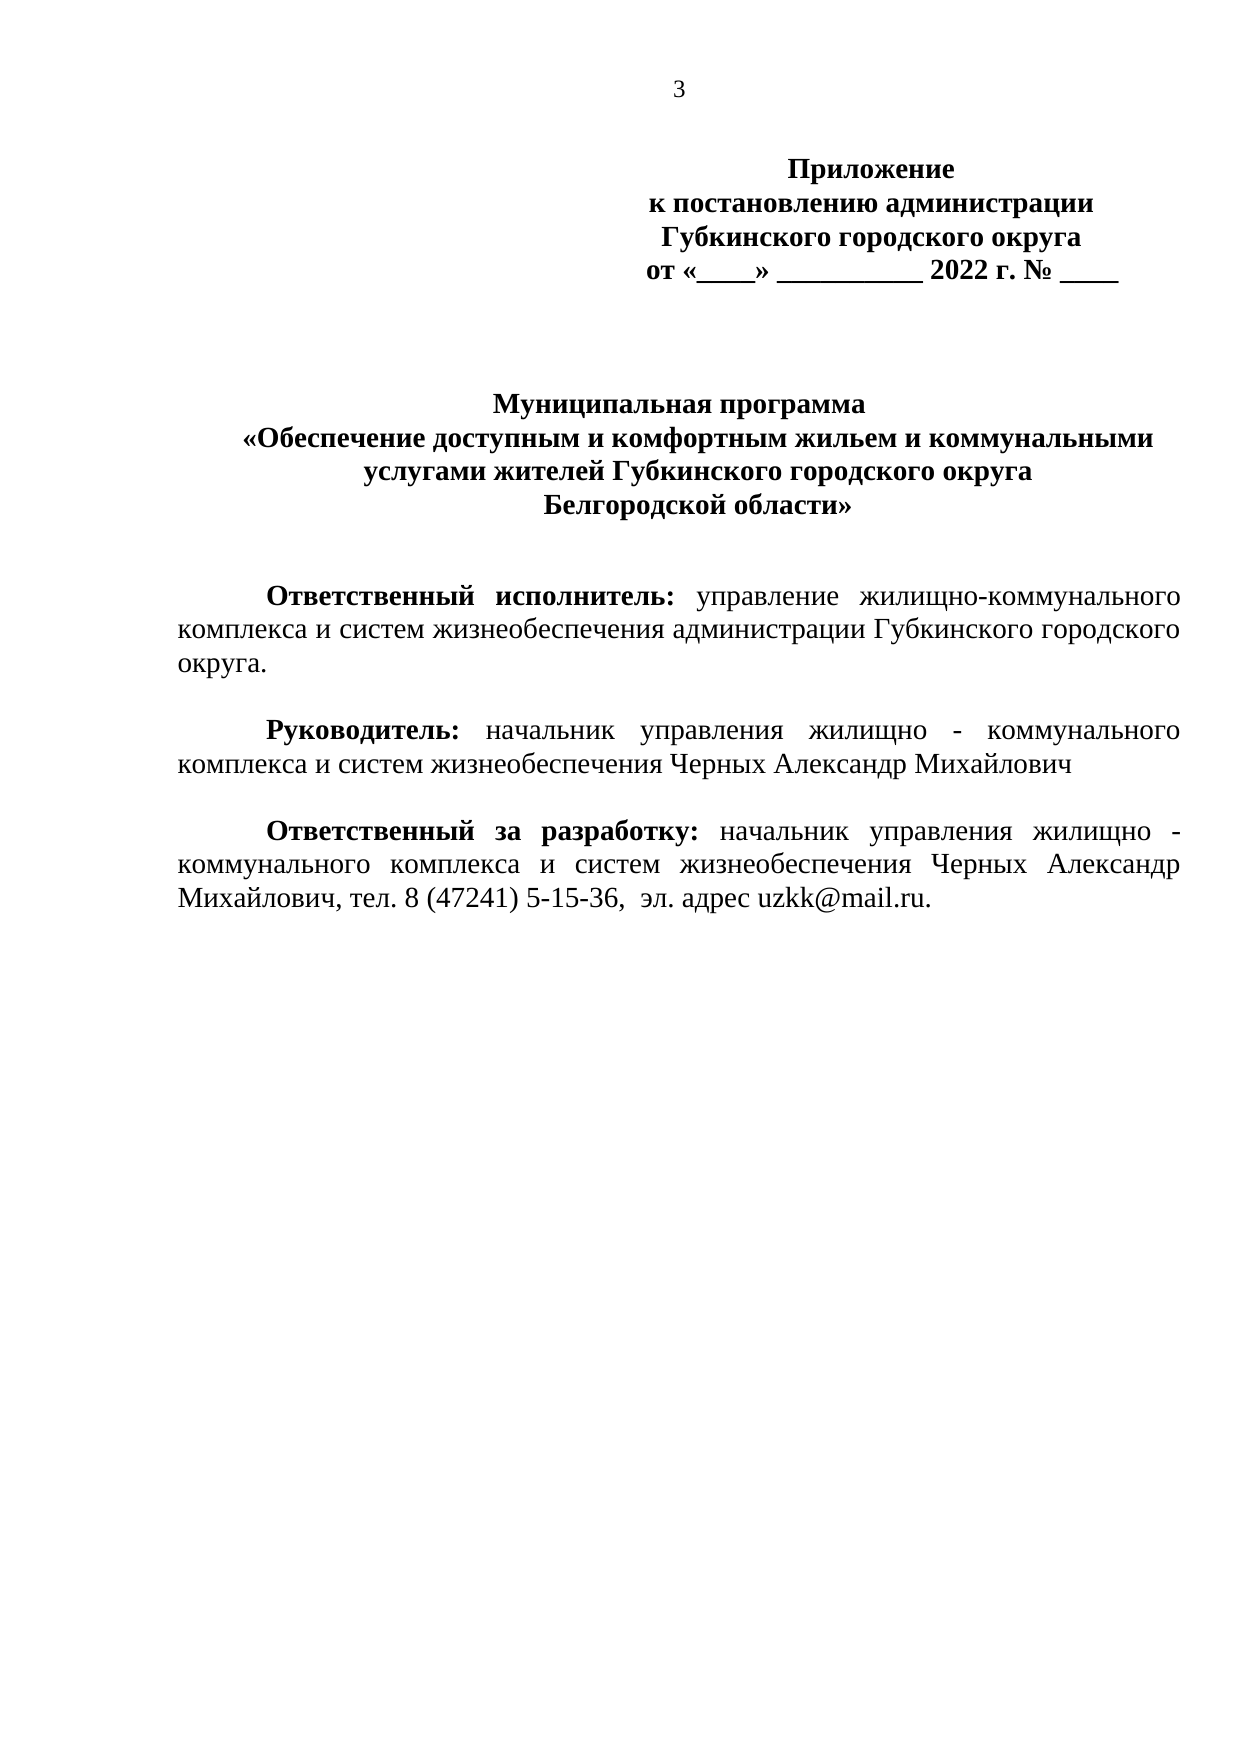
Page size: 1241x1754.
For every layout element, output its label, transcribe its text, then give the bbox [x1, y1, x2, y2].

text Ответственный за разработку: начальник управления жилищно - коммунального комплекса и систем жизнеобеспечения Черных Александр Михайлович, тел. 8 (47241) 5-15-36, эл. адрес uzkk@mail.ru. [177, 813, 1181, 913]
text к постановлению администрации [561, 185, 1181, 219]
text Ответственный исполнитель: управление жилищно-коммунального комплекса и систем жизнеобеспечения администрации Губкинского городского округа. [177, 578, 1181, 679]
text Муниципальная программа [177, 386, 1181, 420]
text «Обеспечение доступным и комфортным жильем и коммунальными услугами жителей Губкинского городского округа [215, 420, 1181, 487]
text Руководитель: начальник управления жилищно - коммунального комплекса и систем жизнеобеспечения Черных Александр Михайлович [177, 712, 1181, 779]
text от «____» __________ 2022 г. № ____ [561, 252, 1181, 286]
text Белгородской области» [215, 487, 1181, 521]
text Губкинского городского округа [546, 219, 1181, 252]
text Приложение [561, 152, 1181, 185]
